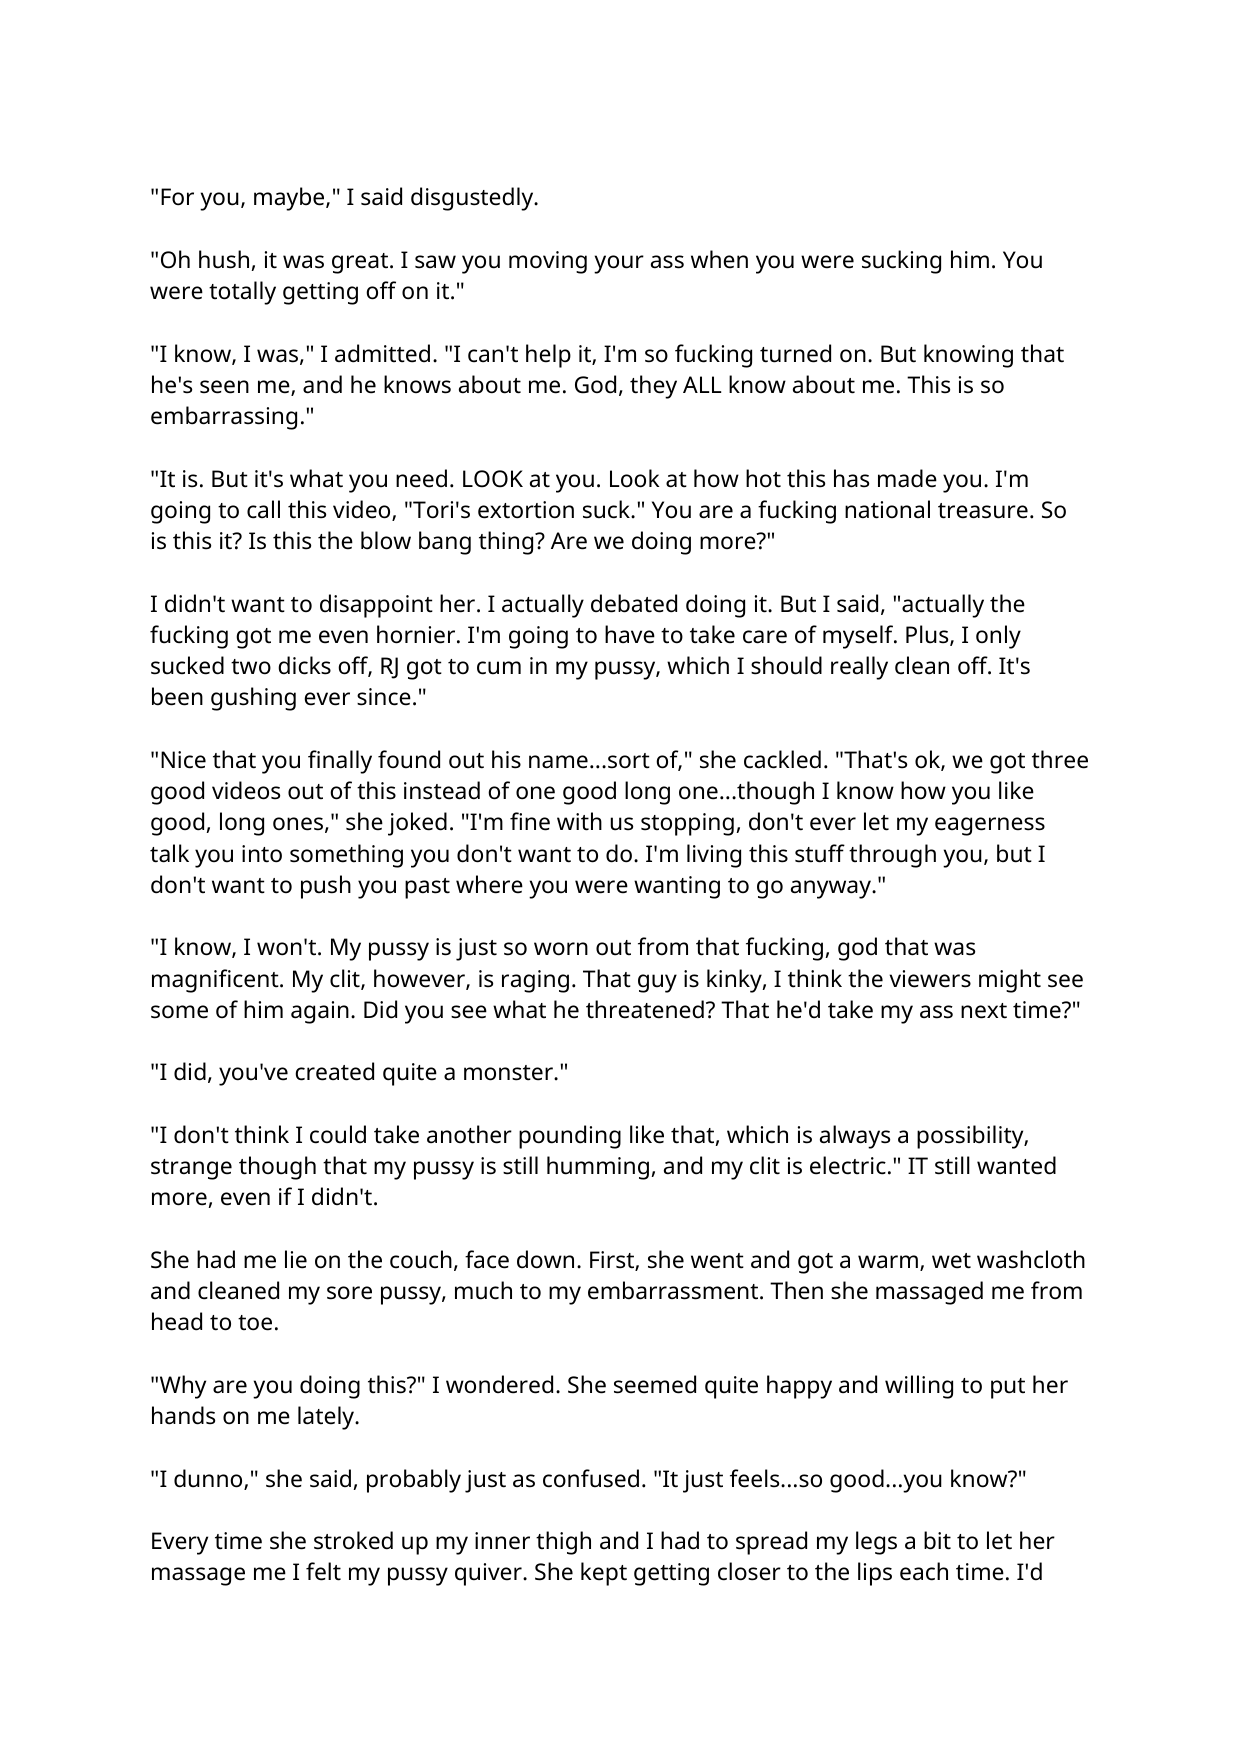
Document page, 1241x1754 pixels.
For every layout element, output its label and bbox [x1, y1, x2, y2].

text [150, 150, 1090, 1587]
